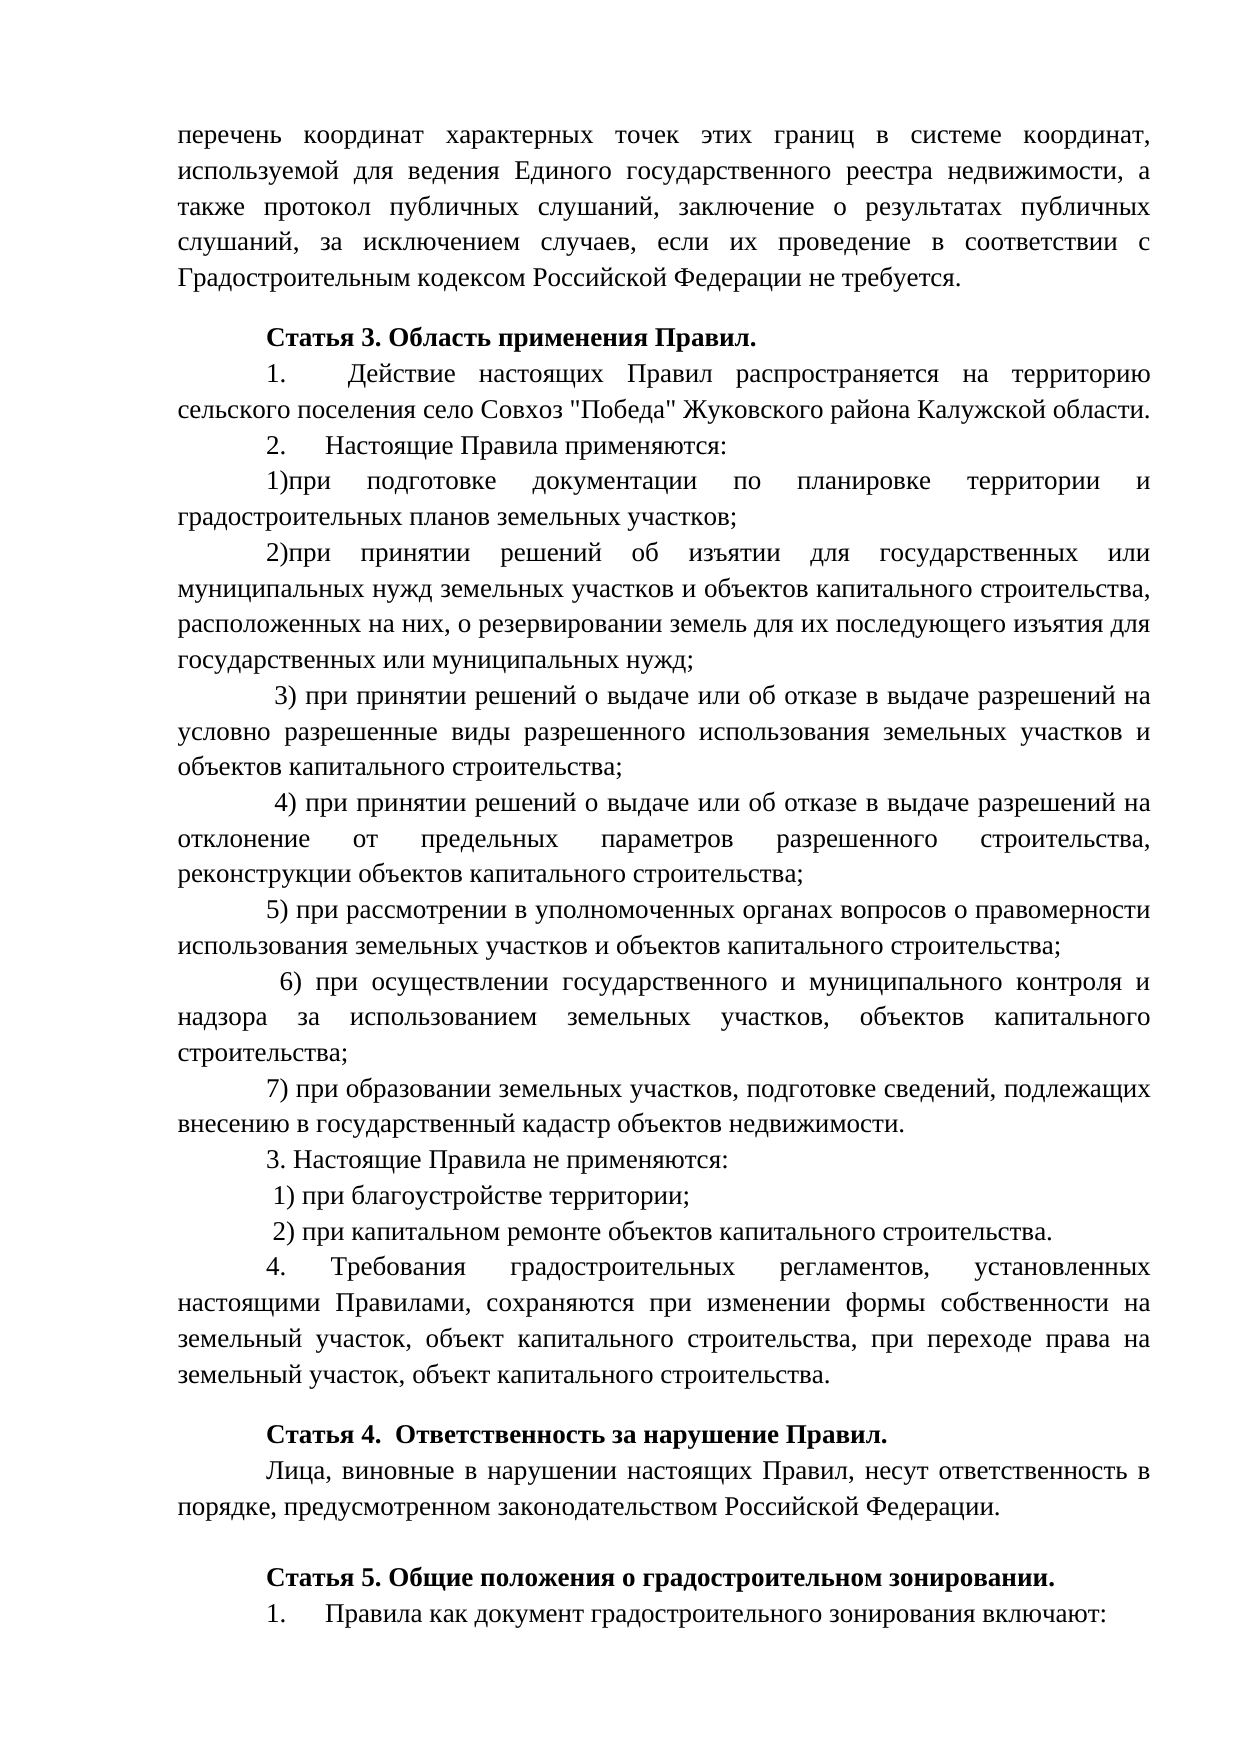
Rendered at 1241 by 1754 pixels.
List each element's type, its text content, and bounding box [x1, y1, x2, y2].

text 5) при рассмотрении в уполномоченных органах вопросов о правомерности использования земельных участков и объектов капитального строительства; [177, 893, 1152, 960]
text Статья 3. Область применения Правил. [177, 322, 1152, 353]
text 1)при подготовке документации по планировке территории и градостроительных планов земельных участков; [177, 464, 1152, 531]
text 4. Требования градостроительных регламентов, установленных настоящими Правилами, сохраняются при изменении формы собственности на земельный участок, объект капитального строительства, при переходе права на земельный участок, объект капитального строительства. [177, 1251, 1152, 1389]
text 2. Настоящие Правила применяются: [177, 429, 1152, 460]
text 2) при капитальном ремонте объектов капитального строительства. [177, 1215, 1152, 1246]
text 4) при принятии решений о выдаче или об отказе в выдаче разрешений на отклонение от предельных параметров разрешенного строительства, реконструкции объектов капитального строительства; [177, 786, 1152, 889]
text 3) при принятии решений о выдаче или об отказе в выдаче разрешений на условно разрешенные виды разрешенного использования земельных участков и объектов капитального строительства; [177, 679, 1152, 781]
text 6) при осуществлении государственного и муниципального контроля и надзора за использованием земельных участков, объектов капитального строительства; [177, 965, 1152, 1067]
text 2)при принятии решений об изъятии для государственных или муниципальных нужд земельных участков и объектов капитального строительства, расположенных на них, о резервировании земель для их последующего изъятия для государственных или муниципальных нужд; [177, 536, 1152, 674]
text 1. Правила как документ градостроительного зонирования включают: [177, 1597, 1152, 1628]
text Лица, виновные в нарушении настоящих Правил, несут ответственность в порядке, предусмотренном законодательством Российской Федерации. [177, 1454, 1152, 1521]
text Статья 4. Ответственность за нарушение Правил. [177, 1418, 1152, 1449]
text 7) при образовании земельных участков, подготовке сведений, подлежащих внесению в государственный кадастр объектов недвижимости. [177, 1072, 1152, 1139]
text 1. Действие настоящих Правил распространяется на территорию сельского поселения село Совхоз "Победа" Жуковского района Калужской области. [177, 357, 1152, 424]
text Статья 5. Общие положения о градостроительном зонировании. [177, 1561, 1152, 1592]
text 3. Настоящие Правила не применяются: [177, 1143, 1152, 1174]
text 1) при благоустройстве территории; [177, 1179, 1152, 1210]
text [177, 118, 1152, 292]
